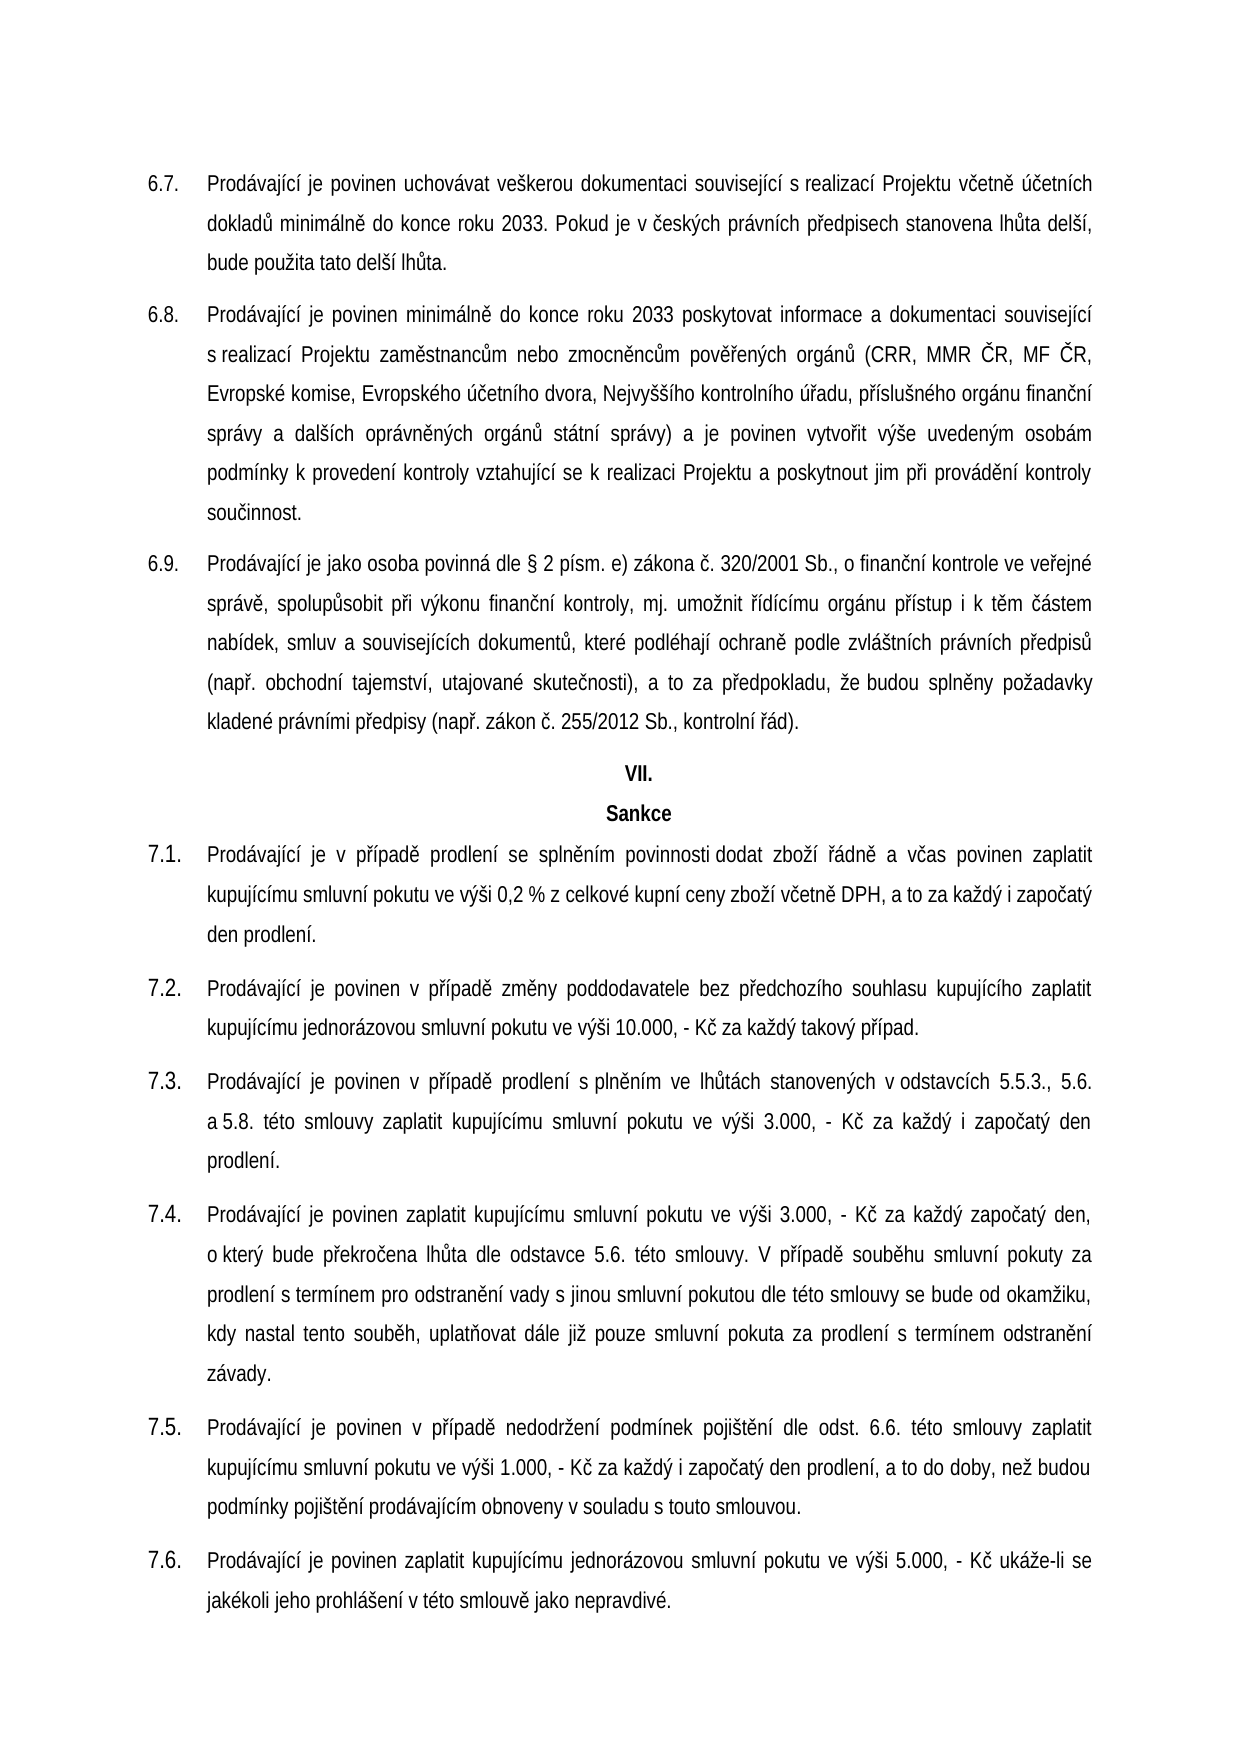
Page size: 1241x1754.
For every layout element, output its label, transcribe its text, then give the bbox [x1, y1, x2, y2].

text 6.8. Prodávající je povinen minimálně do konce roku 2033 poskytovat informace a dokumentaci související s realizací Projektu zaměstnancům nebo zmocněncům pověřených orgánů (CRR, MMR ČR, MF ČR, Evropské komise, Evropského účetního dvora, Nejvyššího kontrolního úřadu, příslušného orgánu finanční správy a dalších oprávněných orgánů státní správy) a je povinen vytvořit výše uvedeným osobám podmínky k provedení kontroly vztahující se k realizaci Projektu a poskytnout jim při provádění kontroly součinnost. [148, 301, 1092, 525]
list Prodávající je povinen v případě nedodržení podmínek pojištění dle odst. 6.6. této smlouvy zaplatit kupujícímu smluvní pokutu ve výši 1.000, - Kč za každý i započatý den prodlení, a to do doby, než budou podmínky pojištění prodávajícím obnoveny v souladu s touto smlouvou. [148, 1412, 1092, 1519]
list Prodávající je povinen v případě prodlení s plněním ve lhůtách stanovených v odstavcích 5.5.3., 5.6. a 5.8. této smlouvy zaplatit kupujícímu smluvní pokutu ve výši 3.000, - Kč za každý i započatý den prodlení. [148, 1066, 1092, 1174]
text VII. [185, 760, 1092, 787]
text 6.9. Prodávající je jako osoba povinná dle § 2 písm. e) zákona č. 320/2001 Sb., o finanční kontrole ve veřejné správě, spolupůsobit při výkonu finanční kontroly, mj. umožnit řídícímu orgánu přístup i k těm částem nabídek, smluv a souvisejících dokumentů, které podléhají ochraně podle zvláštních právních předpisů (např. obchodní tajemství, utajované skutečnosti), a to za předpokladu, že budou splněny požadavky kladené právními předpisy (např. zákon č. 255/2012 Sb., kontrolní řád). [148, 550, 1092, 735]
text Sankce [185, 800, 1092, 826]
list Prodávající je povinen zaplatit kupujícímu jednorázovou smluvní pokutu ve výši 5.000, - Kč ukáže-li se jakékoli jeho prohlášení v této smlouvě jako nepravdivé. [148, 1545, 1092, 1613]
list Prodávající je povinen v případě změny poddodavatele bez předchozího souhlasu kupujícího zaplatit kupujícímu jednorázovou smluvní pokutu ve výši 10.000, - Kč za každý takový případ. [148, 972, 1092, 1041]
list Prodávající je povinen zaplatit kupujícímu smluvní pokutu ve výši 3.000, - Kč za každý započatý den, o který bude překročena lhůta dle odstavce 5.6. této smlouvy. V případě souběhu smluvní pokuty za prodlení s termínem pro odstranění vady s jinou smluvní pokutou dle této smlouvy se bude od okamžiku, kdy nastal tento souběh, uplatňovat dále již pouze smluvní pokuta za prodlení s termínem odstranění závady. [148, 1199, 1092, 1386]
text 6.7. Prodávající je povinen uchovávat veškerou dokumentaci související s realizací Projektu včetně účetních dokladů minimálně do konce roku 2033. Pokud je v českých právních předpisech stanovena lhůta delší, bude použita tato delší lhůta. [148, 170, 1092, 275]
list Prodávající je v případě prodlení se splněním povinnosti dodat zboží řádně a včas povinen zaplatit kupujícímu smluvní pokutu ve výši 0,2 % z celkové kupní ceny zboží včetně DPH, a to za každý i započatý den prodlení. [148, 839, 1092, 947]
